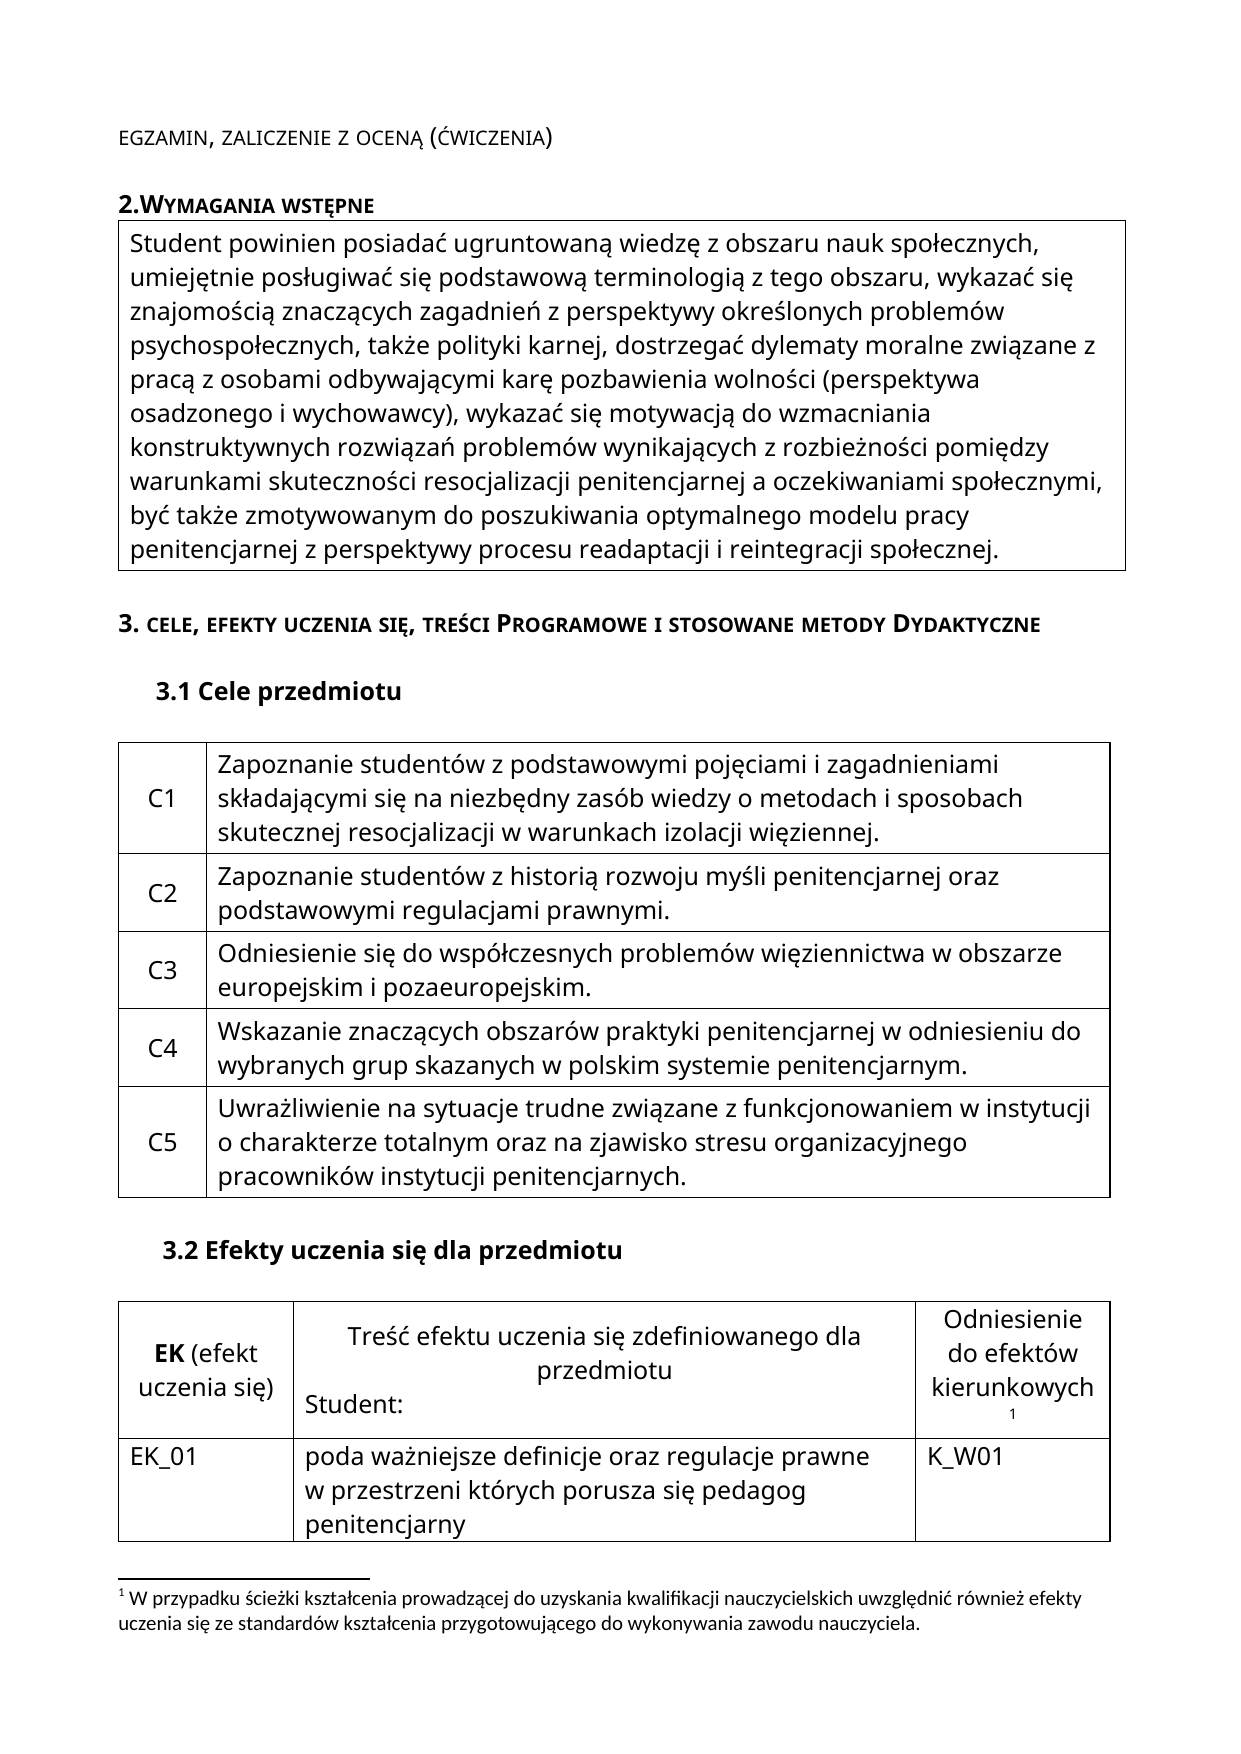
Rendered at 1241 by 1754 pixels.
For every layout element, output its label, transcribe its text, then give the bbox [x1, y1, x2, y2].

table_cell Wskazanie znaczących obszarów praktyki penitencjarnej w odniesieniu do wybranych grup skazanych w polskim systemie penitencjarnym. [207, 1009, 1109, 1086]
table_cell C5 [119, 1087, 206, 1197]
text 3.1 Cele przedmiotu [156, 673, 1122, 708]
table_header C1 [119, 743, 206, 853]
table_header Treść efektu uczenia się zdefiniowanego dla przedmiotu Student: [294, 1302, 915, 1438]
text 3. cele, efekty uczenia się, treści Programowe i stosowane metody Dydaktyczne [118, 605, 1122, 639]
table_cell C3 [119, 932, 206, 1008]
table_cell Zapoznanie studentów z historią rozwoju myśli penitencjarnej oraz podstawowymi regulacjami prawnymi. [207, 854, 1109, 931]
table_header EK (efekt uczenia się) [119, 1302, 293, 1438]
text egzamin, zaliczenie z oceną (ćwiczenia) [118, 118, 1122, 152]
text 3.2 Efekty uczenia się dla przedmiotu [162, 1232, 1122, 1266]
table_header Odniesienie do efektów kierunkowych [916, 1302, 1109, 1438]
table_cell poda ważniejsze definicje oraz regulacje prawne w przestrzeni których porusza się pedagog penitencjarny [294, 1439, 915, 1541]
table_cell Uwrażliwienie na sytuacje trudne związane z funkcjonowaniem w instytucji o charakterze totalnym oraz na zjawisko stresu organizacyjnego pracowników instytucji penitencjarnych. [207, 1087, 1109, 1197]
table_cell Odniesienie się do współczesnych problemów więziennictwa w obszarze europejskim i pozaeuropejskim. [207, 932, 1109, 1008]
table_cell C4 [119, 1009, 206, 1086]
text 2.Wymagania wstępne [118, 186, 1122, 220]
table_header Student powinien posiadać ugruntowaną wiedzę z obszaru nauk społecznych, umiejętnie posługiwać się podstawową terminologią z tego obszaru, wykazać się znajomością znaczących zagadnień z perspektywy określonych problemów psychospołecznych, także polityki karnej, dostrzegać dylematy moralne związane z pracą z osobami odbywającymi karę pozbawienia wolności (perspektywa osadzonego i wychowawcy), wykazać się motywacją do wzmacniania konstruktywnych rozwiązań problemów wynikających z rozbieżności pomiędzy warunkami skuteczności resocjalizacji penitencjarnej a oczekiwaniami społecznymi, być także zmotywowanym do poszukiwania optymalnego modelu pracy penitencjarnej z perspektywy procesu readaptacji i reintegracji społecznej. [119, 221, 1125, 570]
table_cell EK_01 [119, 1439, 293, 1541]
table_cell C2 [119, 854, 206, 931]
table_cell K_W01 [916, 1439, 1109, 1541]
table_header Zapoznanie studentów z podstawowymi pojęciami i zagadnieniami składającymi się na niezbędny zasób wiedzy o metodach i sposobach skutecznej resocjalizacji w warunkach izolacji więziennej. [207, 743, 1109, 853]
